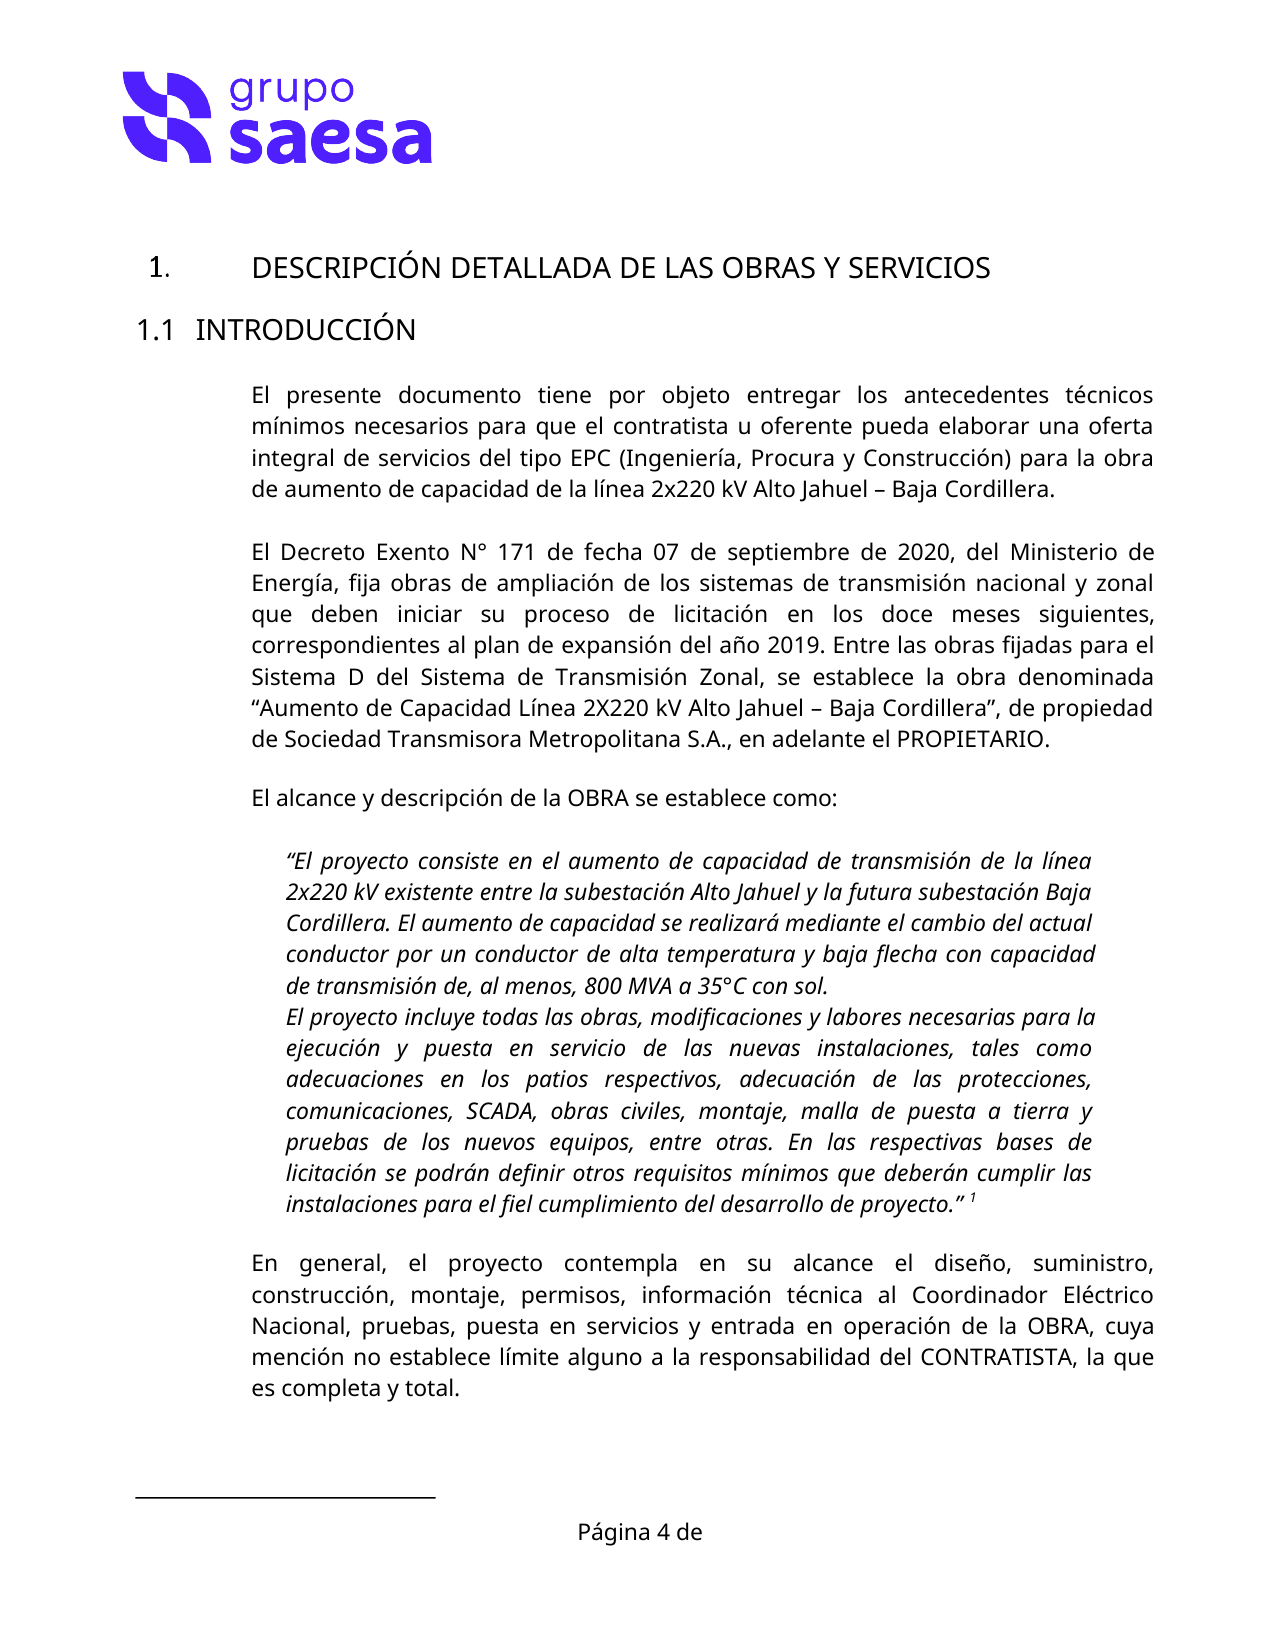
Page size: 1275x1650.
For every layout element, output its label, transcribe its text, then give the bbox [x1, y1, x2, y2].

text El alcance y descripción de la OBRA se establece como: [251, 782, 1200, 813]
text En general, el proyecto contempla en su alcance el diseño, suministro, construcción, montaje, permisos, información técnica al Coordinador Eléctrico Nacional, pruebas, puesta en servicios y entrada en operación de la OBRA, cuya mención no establece límite alguno a la responsabilidad del CONTRATISTA, la que es completa y total. [251, 1247, 1155, 1404]
text El proyecto incluye todas las obras, modificaciones y labores necesarias para la ejecución y puesta en servicio de las nuevas instalaciones, tales como adecuaciones en los patios respectivos, adecuación de las protecciones, comunicaciones, SCADA, obras civiles, montaje, malla de puesta a tierra y pruebas de los nuevos equipos, entre otras. En las respectivas bases de licitación se podrán definir otros requisitos mínimos que deberán cumplir las instalaciones para el fiel cumplimiento del desarrollo de proyecto.” 1 [286, 1001, 1096, 1219]
subtitle DESCRIPCIÓN DETALLADA DE LAS OBRAS Y SERVICIOS [251, 248, 1200, 287]
subtitle INTRODUCCIÓN [136, 312, 1200, 348]
text El presente documento tiene por objeto entregar los antecedentes técnicos mínimos necesarios para que el contratista u oferente pueda elaborar una oferta integral de servicios del tipo EPC (Ingeniería, Procura y Construcción) para la obra de aumento de capacidad de la línea 2x220 kV Alto Jahuel – Baja Cordillera. [251, 379, 1154, 504]
picture [150, 256, 169, 277]
text El Decreto Exento N° 171 de fecha 07 de septiembre de 2020, del Ministerio de Energía, fija obras de ampliación de los sistemas de transmisión nacional y zonal que deben iniciar su proceso de licitación en los doce meses siguientes, correspondientes al plan de expansión del año 2019. Entre las obras fijadas para el Sistema D del Sistema de Transmisión Zonal, se establece la obra denominada “Aumento de Capacidad Línea 2X220 kV Alto Jahuel – Baja Cordillera”, de propiedad de Sociedad Transmisora Metropolitana S.A., en adelante el PROPIETARIO. [251, 535, 1155, 754]
text “El proyecto consiste en el aumento de capacidad de transmisión de la línea 2x220 kV existente entre la subestación Alto Jahuel y la futura subestación Baja Cordillera. El aumento de capacidad se realizará mediante el cambio del actual conductor por un conductor de alta temperatura y baja flecha con capacidad de transmisión de, al menos, 800 MVA a 35°C con sol. [286, 844, 1096, 1001]
picture [115, 63, 435, 164]
